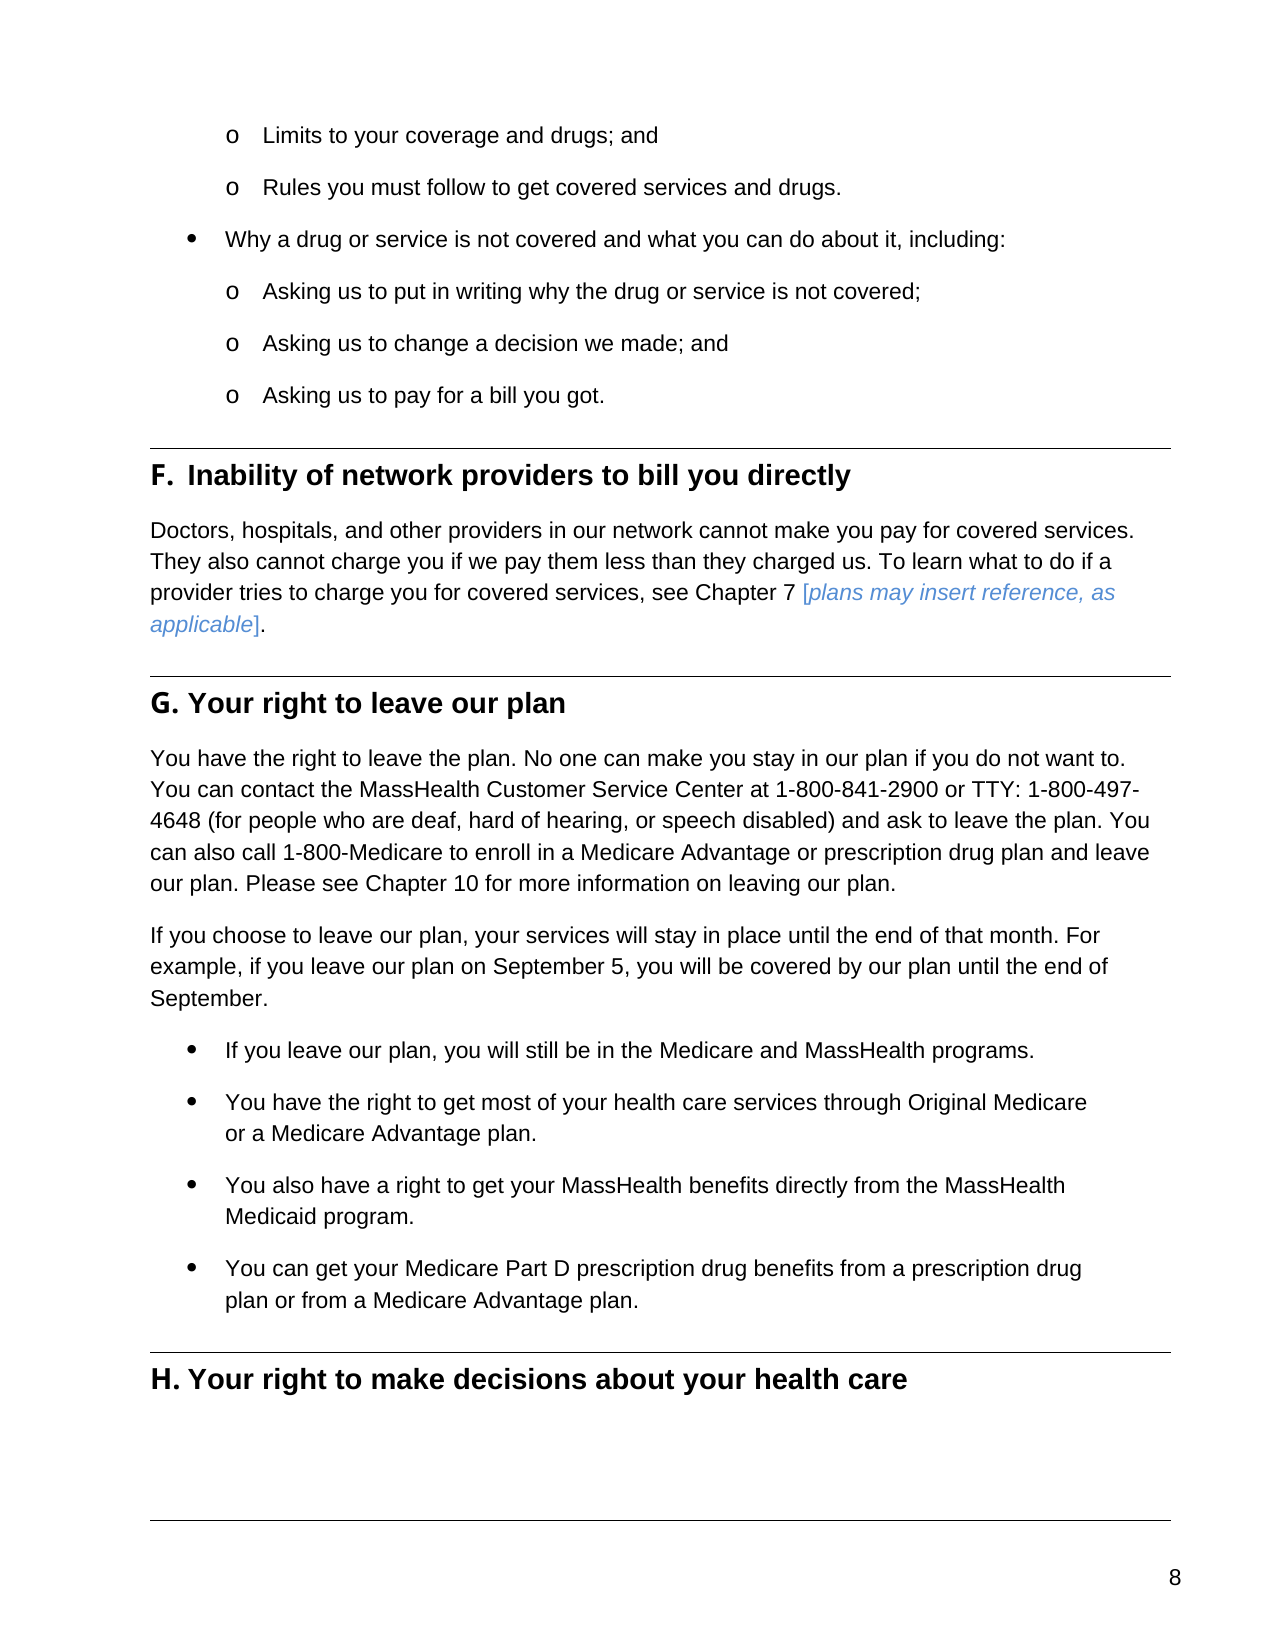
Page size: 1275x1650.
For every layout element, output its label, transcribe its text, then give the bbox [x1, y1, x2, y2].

list If you leave our plan, you will still be in the Medicare and MassHealth programs. [187, 1033, 1096, 1064]
list Rules you must follow to get covered services and drugs. [225, 171, 1096, 202]
list Limits to your coverage and drugs; and [225, 118, 1096, 150]
list Asking us to pay for a bill you got. [225, 379, 1096, 410]
subtitle Inability of network providers to bill you directly [150, 449, 1171, 492]
text You have the right to leave the plan. No one can make you stay in our plan if you do not want to. You can contact the MassHealth Customer Service Center at 1-800-841-2900 or TTY: 1-800-497-4648 (for people who are deaf, hard of hearing, or speech disabled) and ask to leave the plan. You can also call 1-800-Medicare to enroll in a Medicare Advantage or prescription drug plan and leave our plan. Please see Chapter 10 for more information on leaving our plan. [150, 741, 1171, 898]
subtitle Your right to make decisions about your health care [150, 1353, 1171, 1397]
list You can get your Medicare Part D prescription drug benefits from a prescription drug plan or from a Medicare Advantage plan. [187, 1252, 1096, 1314]
list Asking us to change a decision we made; and [225, 327, 1096, 358]
text If you choose to leave our plan, your services will stay in place until the end of that month. For example, if you leave our plan on September 5, you will be covered by our plan until the end of September. [150, 918, 1171, 1012]
list You have the right to get most of your health care services through Original Medicare or a Medicare Advantage plan. [187, 1085, 1096, 1148]
list Asking us to put in writing why the drug or service is not covered; [225, 275, 1096, 306]
subtitle Your right to leave our plan [150, 677, 1171, 721]
list Why a drug or service is not covered and what you can do about it, including: [187, 223, 1096, 254]
list You also have a right to get your MassHealth benefits directly from the MassHealth Medicaid program. [187, 1168, 1096, 1231]
text Doctors, hospitals, and other providers in our network cannot make you pay for covered services. They also cannot charge you if we pay them less than they charged us. To learn what to do if a provider tries to charge you for covered services, see Chapter 7 [plans may insert reference, as applicable]. [150, 513, 1171, 638]
